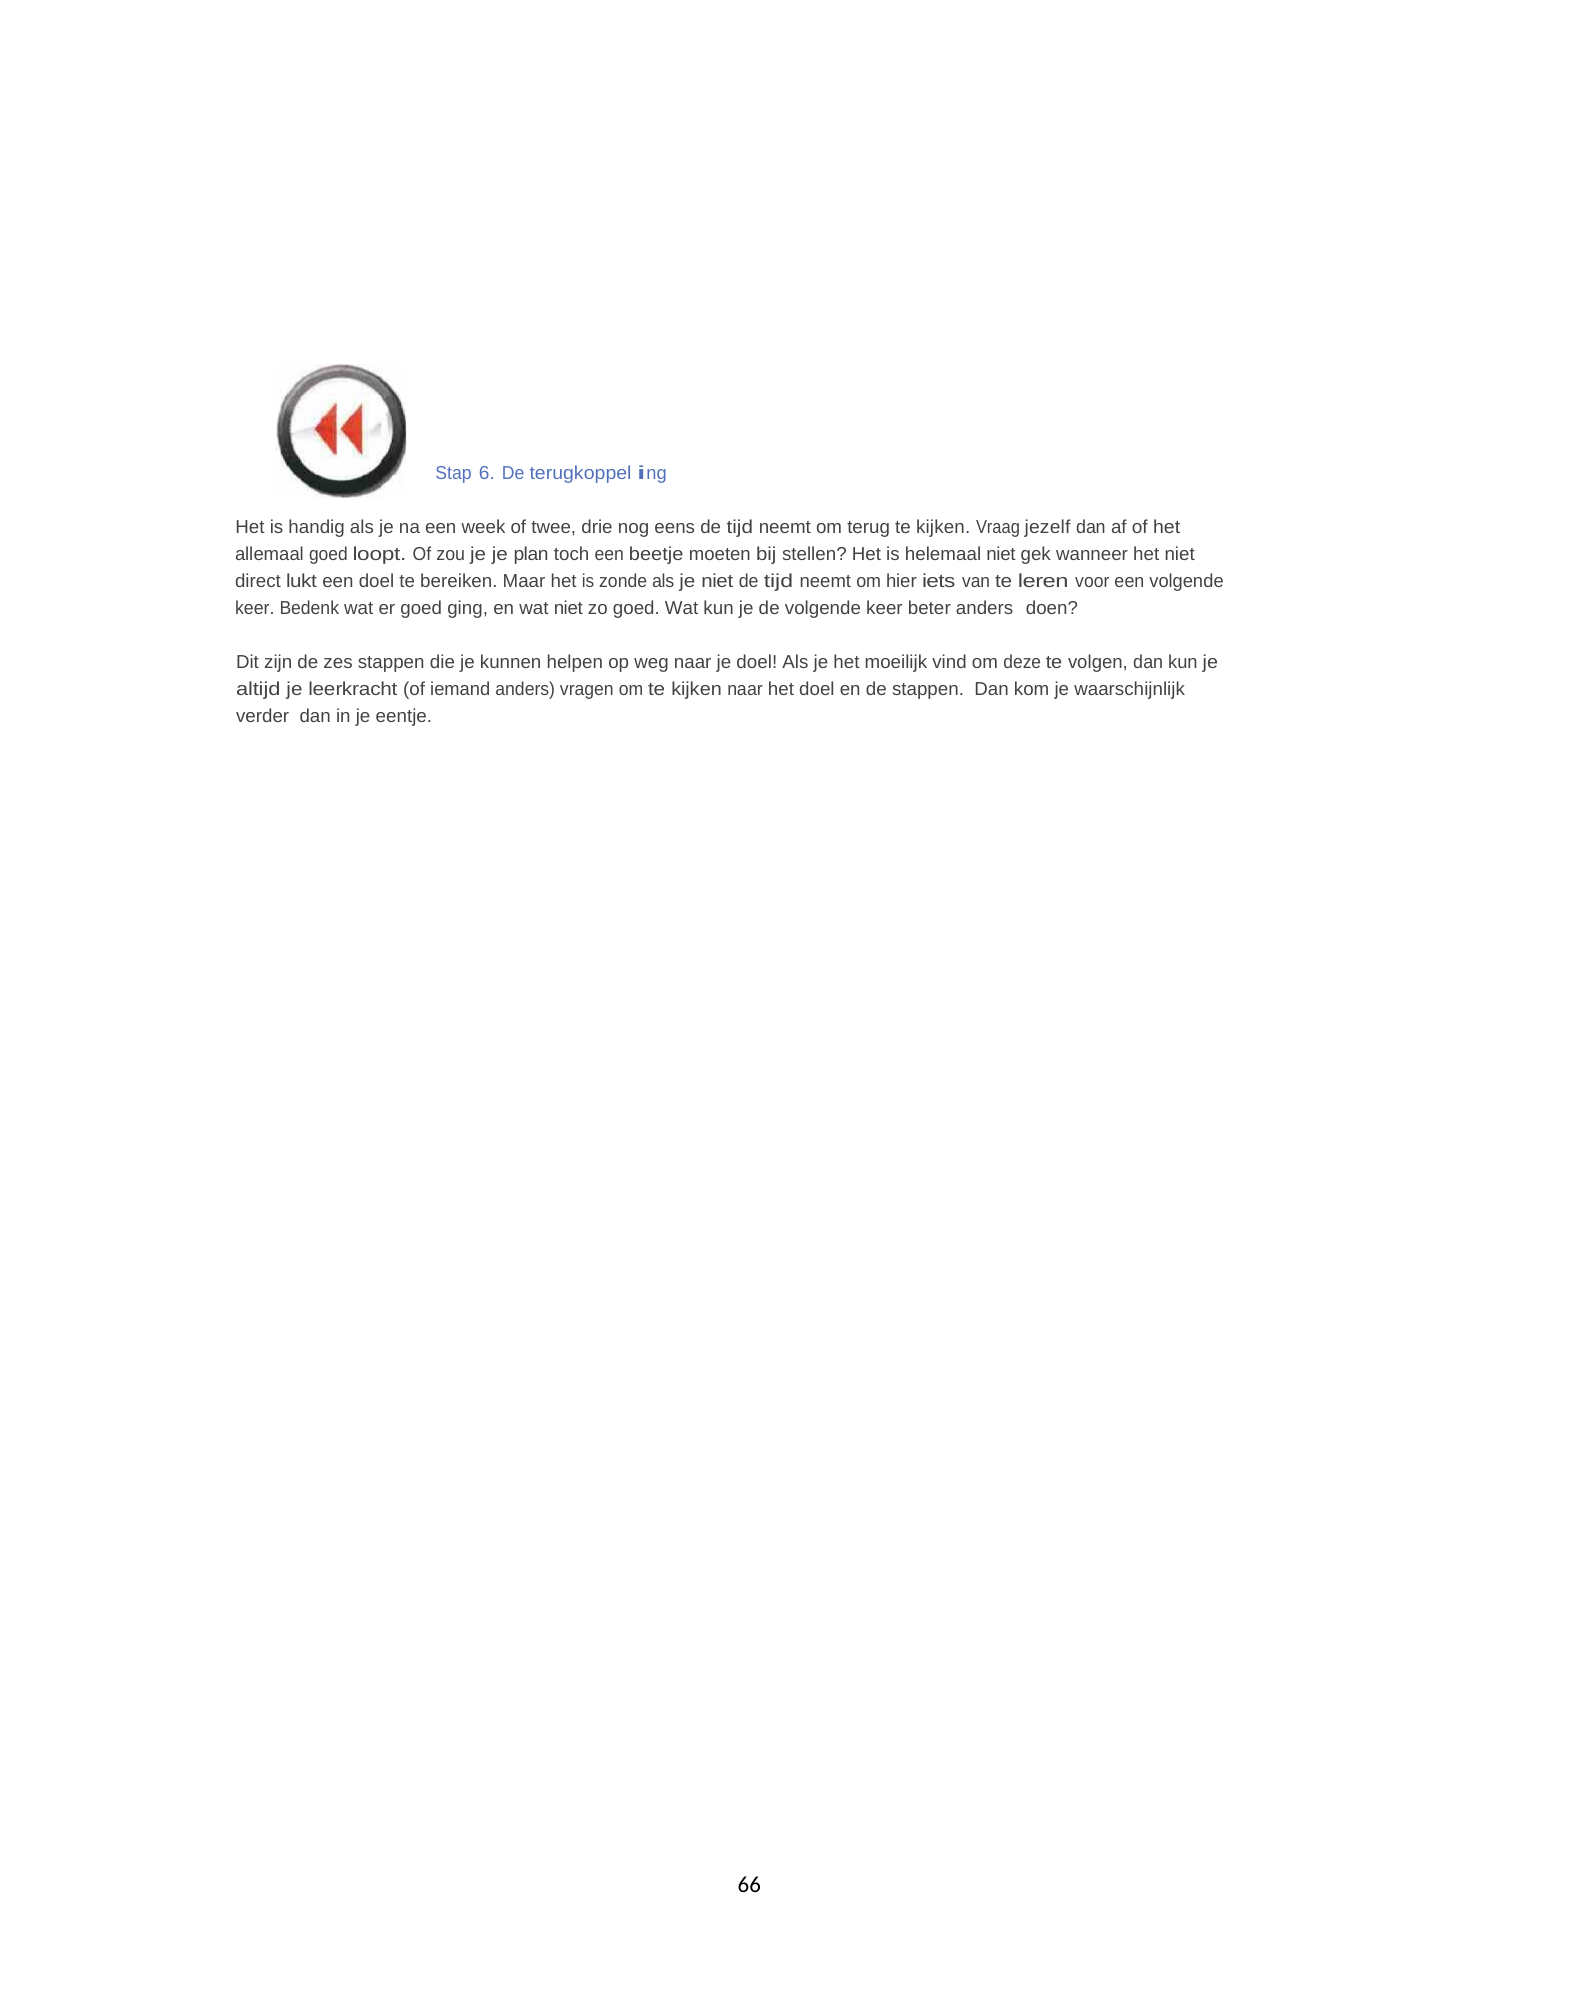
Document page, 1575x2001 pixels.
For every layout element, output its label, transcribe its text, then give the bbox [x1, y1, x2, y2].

text Dit zijn de zes stappen die je kunnen helpen op weg naar je doel! Als je het moeilijk vind om deze te volgen, dan kun je altijd je leerkracht (of iemand anders) vragen om te kijken naar het doel en de stappen. Dan kom je waarschijnlijk verder dan in je eentje. [236, 651, 1227, 726]
picture [276, 364, 407, 498]
text Het is handig als je na een week of twee, drie nog eens de tijd neemt om terug te kijken. Vraag jezelf dan af of het allemaal goed loopt. Of zou je je plan toch een beetje moeten bij­ stellen? Het is helemaal niet gek wanneer het niet direct lukt een doel te bereiken. Maar het is zonde als je niet de tijd neemt om hier iets van te leren voor een volgende keer. Bedenk wat er goed ging, en wat niet zo goed. Wat kun je de volgende keer beter anders doen? [235, 516, 1230, 618]
text Stap 6. De terugkoppel ing [435, 462, 1227, 483]
